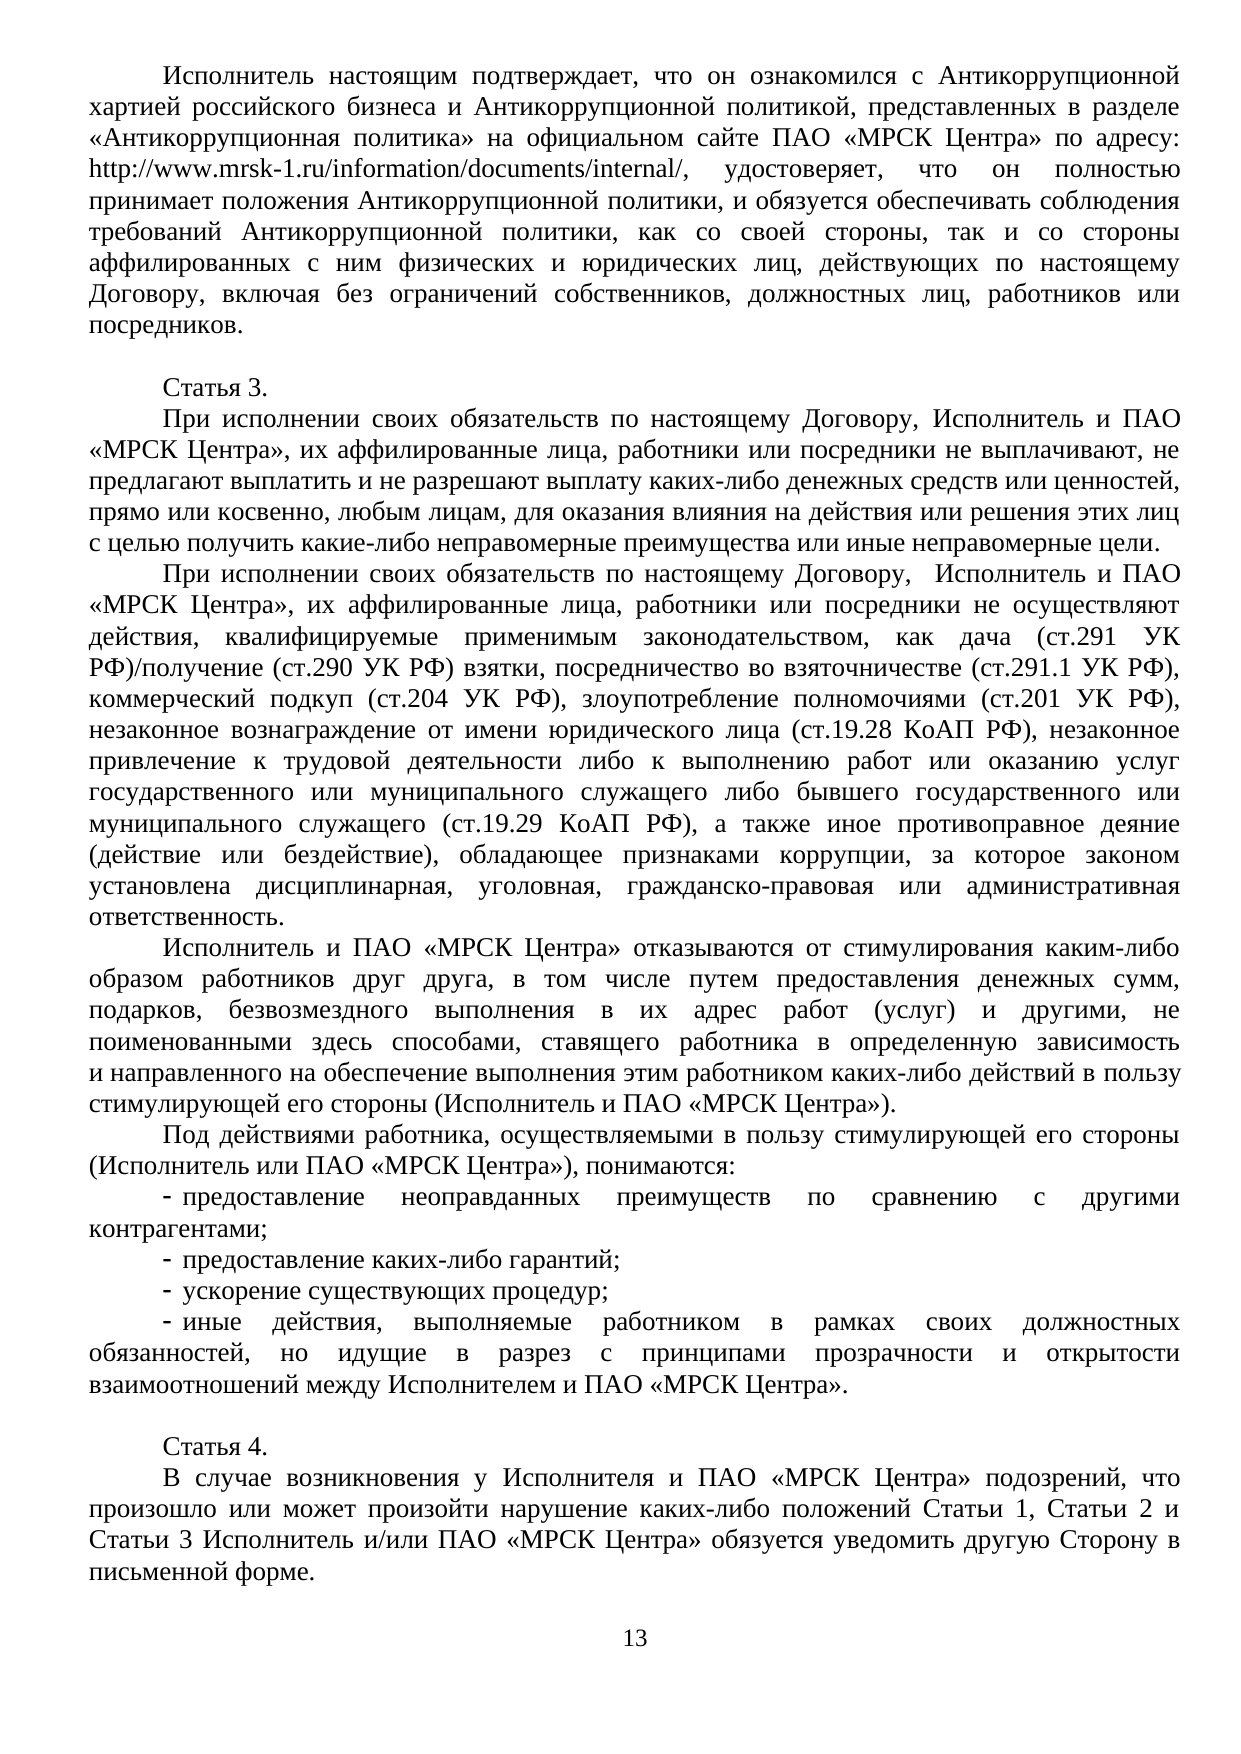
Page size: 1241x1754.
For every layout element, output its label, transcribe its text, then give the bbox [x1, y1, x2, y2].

list предоставление неоправданных преимуществ по сравнению с другими контрагентами; [89, 1180, 1181, 1243]
text Под действиями работника, осуществляемыми в пользу стимулирующей его стороны (Исполнитель или ПАО «МРСК Центра»), понимаются: [89, 1118, 1181, 1180]
list ускорение существующих процедур; [89, 1274, 1181, 1305]
text В случае возникновения у Исполнителя и ПАО «МРСК Центра» подозрений, что произошло или может произойти нарушение каких-либо положений Статьи 1, Статьи 2 и Статьи 3 Исполнитель и/или ПАО «МРСК Центра» обязуется уведомить другую Сторону в письменной форме. [89, 1461, 1181, 1586]
text Статья 4. [162, 1430, 1181, 1461]
text Исполнитель настоящим подтверждает, что он ознакомился с Антикоррупционной хартией российского бизнеса и Антикоррупционной политикой, представленных в разделе «Антикоррупционная политика» на официальном сайте ПАО «МРСК Центра» по адресу: http://www.mrsk-1.ru/information/documents/internal/, удостоверяет, что он полностью принимает положения Антикоррупционной политики, и обязуется обеспечивать соблюдения требований Антикоррупционной политики, как со своей стороны, так и со стороны аффилированных с ним физических и юридических лиц, действующих по настоящему Договору, включая без ограничений собственников, должностных лиц, работников или посредников. [89, 59, 1181, 339]
list предоставление каких-либо гарантий; [89, 1243, 1181, 1274]
text Статья 3. [89, 371, 1181, 402]
text При исполнении своих обязательств по настоящему Договору, Исполнитель и ПАО «МРСК Центра», их аффилированные лица, работники или посредники не выплачивают, не предлагают выплатить и не разрешают выплату каких-либо денежных средств или ценностей, прямо или косвенно, любым лицам, для оказания влияния на действия или решения этих лиц с целью получить какие-либо неправомерные преимущества или иные неправомерные цели. [89, 402, 1181, 557]
text Исполнитель и ПАО «МРСК Центра» отказываются от стимулирования каким-либо образом работников друг друга, в том числе путем предоставления денежных сумм, подарков, безвозмездного выполнения в их адрес работ (услуг) и другими, не поименованными здесь способами, ставящего работника в определенную зависимость и направленного на обеспечение выполнения этим работником каких-либо действий в пользу стимулирующей его стороны (Исполнитель и ПАО «МРСК Центра»). [89, 931, 1181, 1118]
text При исполнении своих обязательств по настоящему Договору, Исполнитель и ПАО «МРСК Центра», их аффилированные лица, работники или посредники не осуществляют действия, квалифицируемые применимым законодательством, как дача (ст.291 УК РФ)/получение (ст.290 УК РФ) взятки, посредничество во взяточничестве (ст.291.1 УК РФ), коммерческий подкуп (ст.204 УК РФ), злоупотребление полномочиями (ст.201 УК РФ), незаконное вознаграждение от имени юридического лица (ст.19.28 КоАП РФ), незаконное привлечение к трудовой деятельности либо к выполнению работ или оказанию услуг государственного или муниципального служащего либо бывшего государственного или муниципального служащего (ст.19.29 КоАП РФ), а также иное противоправное деяние (действие или бездействие), обладающее признаками коррупции, за которое законом установлена дисциплинарная, уголовная, гражданско-правовая или административная ответственность. [89, 557, 1181, 931]
list иные действия, выполняемые работником в рамках своих должностных обязанностей, но идущие в разрез с принципами прозрачности и открытости взаимоотношений между Исполнителем и ПАО «МРСК Центра». [89, 1305, 1181, 1399]
